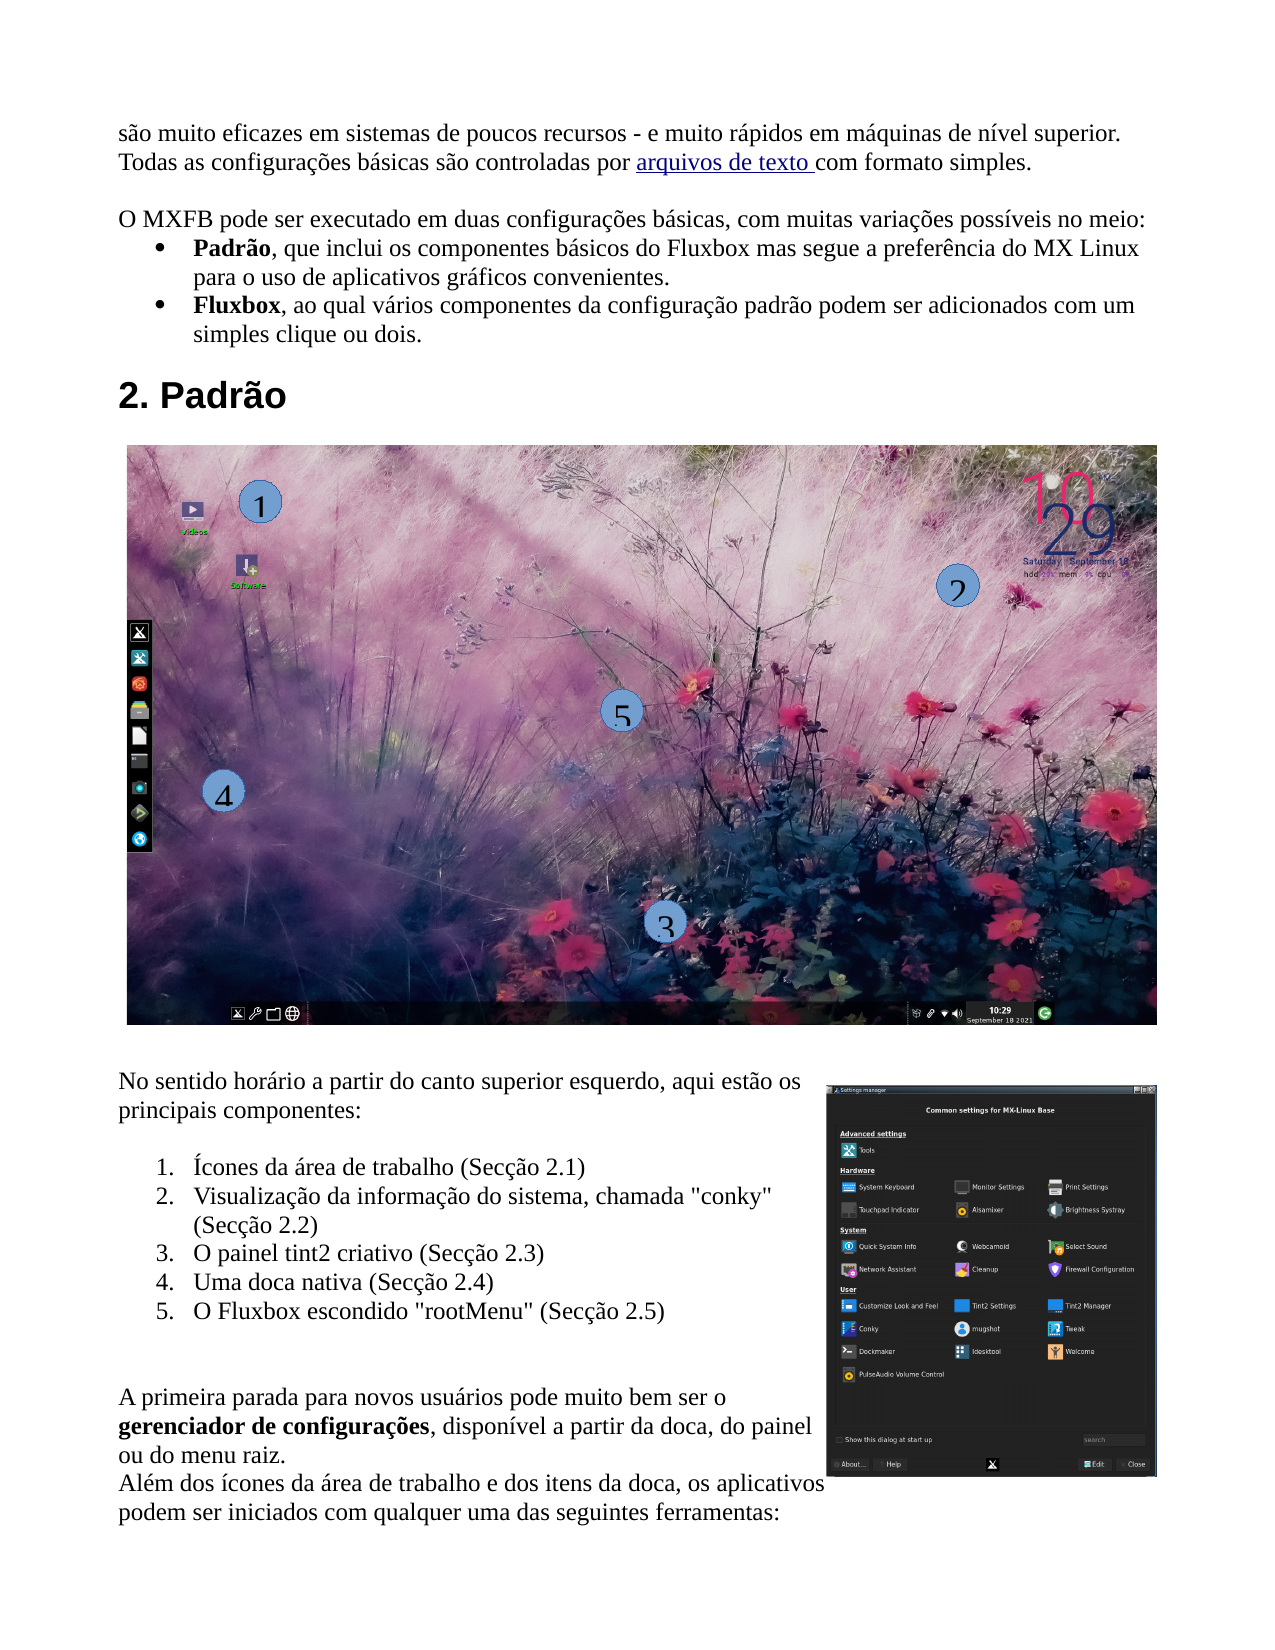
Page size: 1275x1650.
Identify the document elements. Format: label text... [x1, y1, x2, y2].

list Padrão, que inclui os componentes básicos do Fluxbox mas segue a preferência do MX Linux para o uso de aplicativos gráficos convenientes [156, 233, 1157, 291]
subtitle 2. Padrão [118, 373, 1157, 416]
picture [126, 445, 1157, 1025]
text Além dos ícones da área de trabalho e dos itens da doca, os aplicativos podem ser iniciados com qualquer uma das seguintes ferramentas: [118, 1468, 1157, 1526]
picture [826, 1085, 1157, 1477]
list Visualização da informação do sistema, chamada "conky" (Secção 2.2) [156, 1181, 826, 1238]
text No sentido horário a partir do canto superior esquerdoaqui estão os principais componentes: [118, 1066, 1157, 1123]
list Fluxbox, ao qual vários componentes da configuração padrão podem ser adicionados com um simples clique ou dois [156, 291, 1157, 348]
text O MXFB pode ser executado em duas configurações básicas, com muitas variações no meio: [118, 204, 1157, 233]
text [118, 118, 1157, 176]
list O Fluxbox escondido "rootMenu" (Secção 2.5) [156, 1296, 826, 1325]
list Uma doca nativa (Secção 2.4) [156, 1267, 826, 1296]
list O painel tint2 criativo (Secção 2.3) [156, 1238, 826, 1267]
list Ícones da área de trabalho (Secção 2.1) [156, 1152, 826, 1181]
text A primeira parada para novos usuários pode muito bem ser o gerenciador de configurações, disponível a partir da doca, do painel ou do menu raiz. [118, 1382, 826, 1468]
